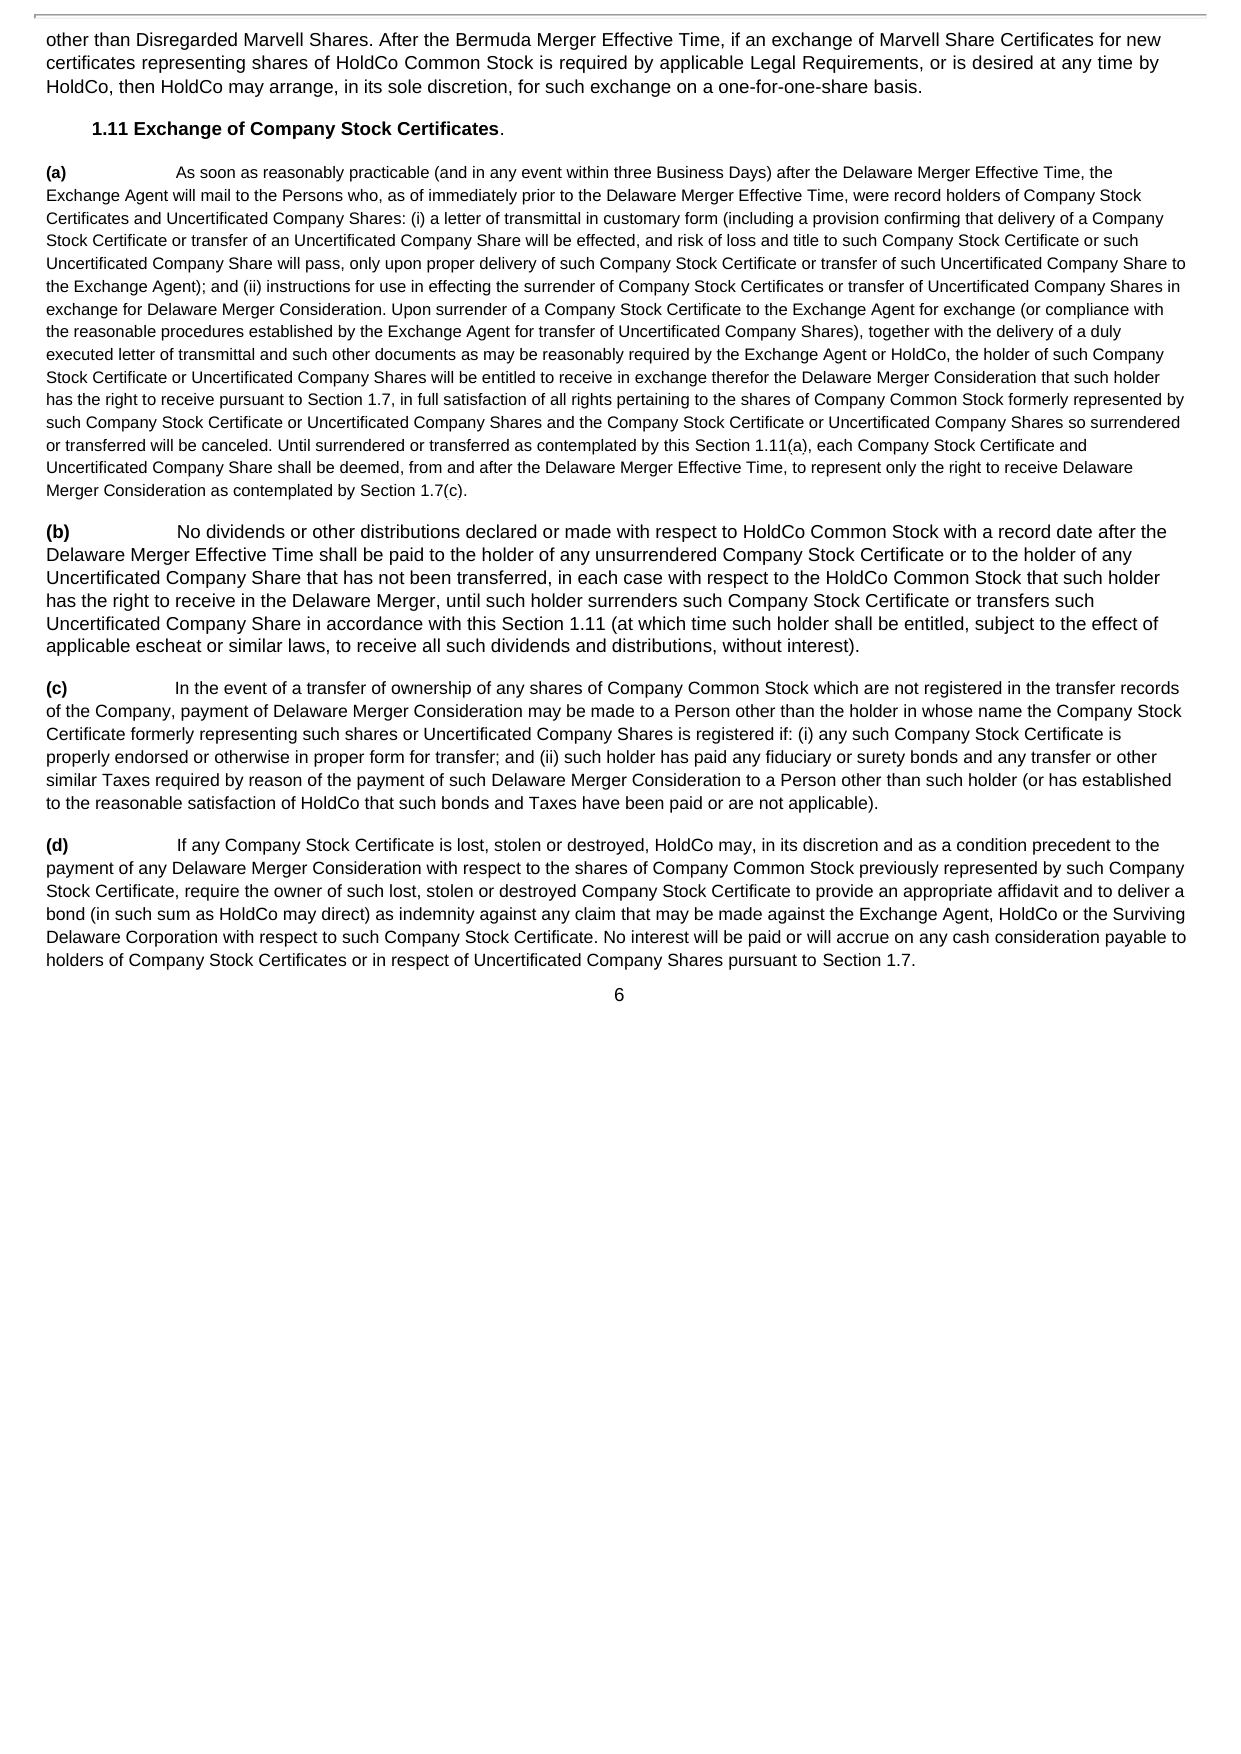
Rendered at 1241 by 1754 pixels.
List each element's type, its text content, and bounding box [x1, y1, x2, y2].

list As soon as reasonably practicable (and in any event within three Business Days) after the Delaware Merger Effective Time, the Exchange Agent will mail to the Persons who, as of immediately prior to the Delaware Merger Effective Time, were record holders of Company Stock Certificates and Uncertificated Company Shares: (i) a letter of transmittal in customary form (including a provision confirming that delivery of a Company Stock Certificate or transfer of an Uncertificated Company Share will be effected, and risk of loss and title to such Company Stock Certificate or such Uncertificated Company Share will pass, only upon proper delivery of such Company Stock Certificate or transfer of such Uncertificated Company Share to the Exchange Agent); and (ii) instructions for use in effecting the surrender of Company Stock Certificates or transfer of Uncertificated Company Shares in exchange for Delaware Merger Consideration. Upon surrender of a Company Stock Certificate to the Exchange Agent for exchange (or compliance with the reasonable procedures established by the Exchange Agent for transfer of Uncertificated Company Shares), together with the delivery of a duly executed letter of transmittal and such other documents as may be reasonably required by the Exchange Agent or HoldCo, the holder of such Company Stock Certificate or Uncertificated Company Shares will be entitled to receive in exchange therefor the Delaware Merger Consideration that such holder has the right to receive pursuant to Section 1.7, in full satisfaction of all rights pertaining to the shares of Company Common Stock formerly represented by such Company Stock Certificate or Uncertificated Company Shares and the Company Stock Certificate or Uncertificated Company Shares so surrendered or transferred will be canceled. Until surrendered or transferred as contemplated by this Section 1.11(a), each Company Stock Certificate and Uncertificated Company Share shall be deemed, from and after the Delaware Merger Effective Time, to represent only the right to receive Delaware Merger Consideration as contemplated by Section 1.7(c). [46, 163, 1188, 500]
list If any Company Stock Certificate is lost, stolen or destroyed, HoldCo may, in its discretion and as a condition precedent to the payment of any Delaware Merger Consideration with respect to the shares of Company Common Stock previously represented by such Company Stock Certificate, require the owner of such lost, stolen or destroyed Company Stock Certificate to provide an appropriate affidavit and to deliver a bond (in such sum as HoldCo may direct) as indemnity against any claim that may be made against the Exchange Agent, HoldCo or the Surviving Delaware Corporation with respect to such Company Stock Certificate. No interest will be paid or will accrue on any cash consideration payable to holders of Company Stock Certificates or in respect of Uncertificated Company Shares pursuant to Section 1.7. [46, 834, 1188, 970]
text 6 [46, 984, 1192, 1006]
picture [34, 14, 1207, 19]
list No dividends or other distributions declared or made with respect to HoldCo Common Stock with a record date after the Delaware Merger Effective Time shall be paid to the holder of any unsurrendered Company Stock Certificate or to the holder of any Uncertificated Company Share that has not been transferred, in each case with respect to the HoldCo Common Stock that such holder has the right to receive in the Delaware Merger, until such holder surrenders such Company Stock Certificate or transfers such Uncertificated Company Share in accordance with this Section 1.11 (at which time such holder shall be entitled, subject to the effect of applicable escheat or similar laws, to receive all such dividends and distributions, without interest). [46, 521, 1188, 657]
text 1.11 Exchange of Company Stock Certificates. [92, 118, 1188, 139]
text other than Disregarded Marvell Shares. After the Bermuda Merger Effective Time, if an exchange of Marvell Share Certificates for new certificates representing shares of HoldCo Common Stock is required by applicable Legal Requirements, or is desired at any time by HoldCo, then HoldCo may arrange, in its sole discretion, for such exchange on a one-for-one-share basis. [46, 28, 1161, 97]
list In the event of a transfer of ownership of any shares of Company Common Stock which are not registered in the transfer records of the Company, payment of Delaware Merger Consideration may be made to a Person other than the holder in whose name the Company Stock Certificate formerly representing such shares or Uncertificated Company Shares is registered if: (i) any such Company Stock Certificate is properly endorsed or otherwise in proper form for transfer; and (ii) such holder has paid any fiduciary or surety bonds and any transfer or other similar Taxes required by reason of the payment of such Delaware Merger Consideration to a Person other than such holder (or has established to the reasonable satisfaction of HoldCo that such bonds and Taxes have been paid or are not applicable). [46, 678, 1188, 813]
